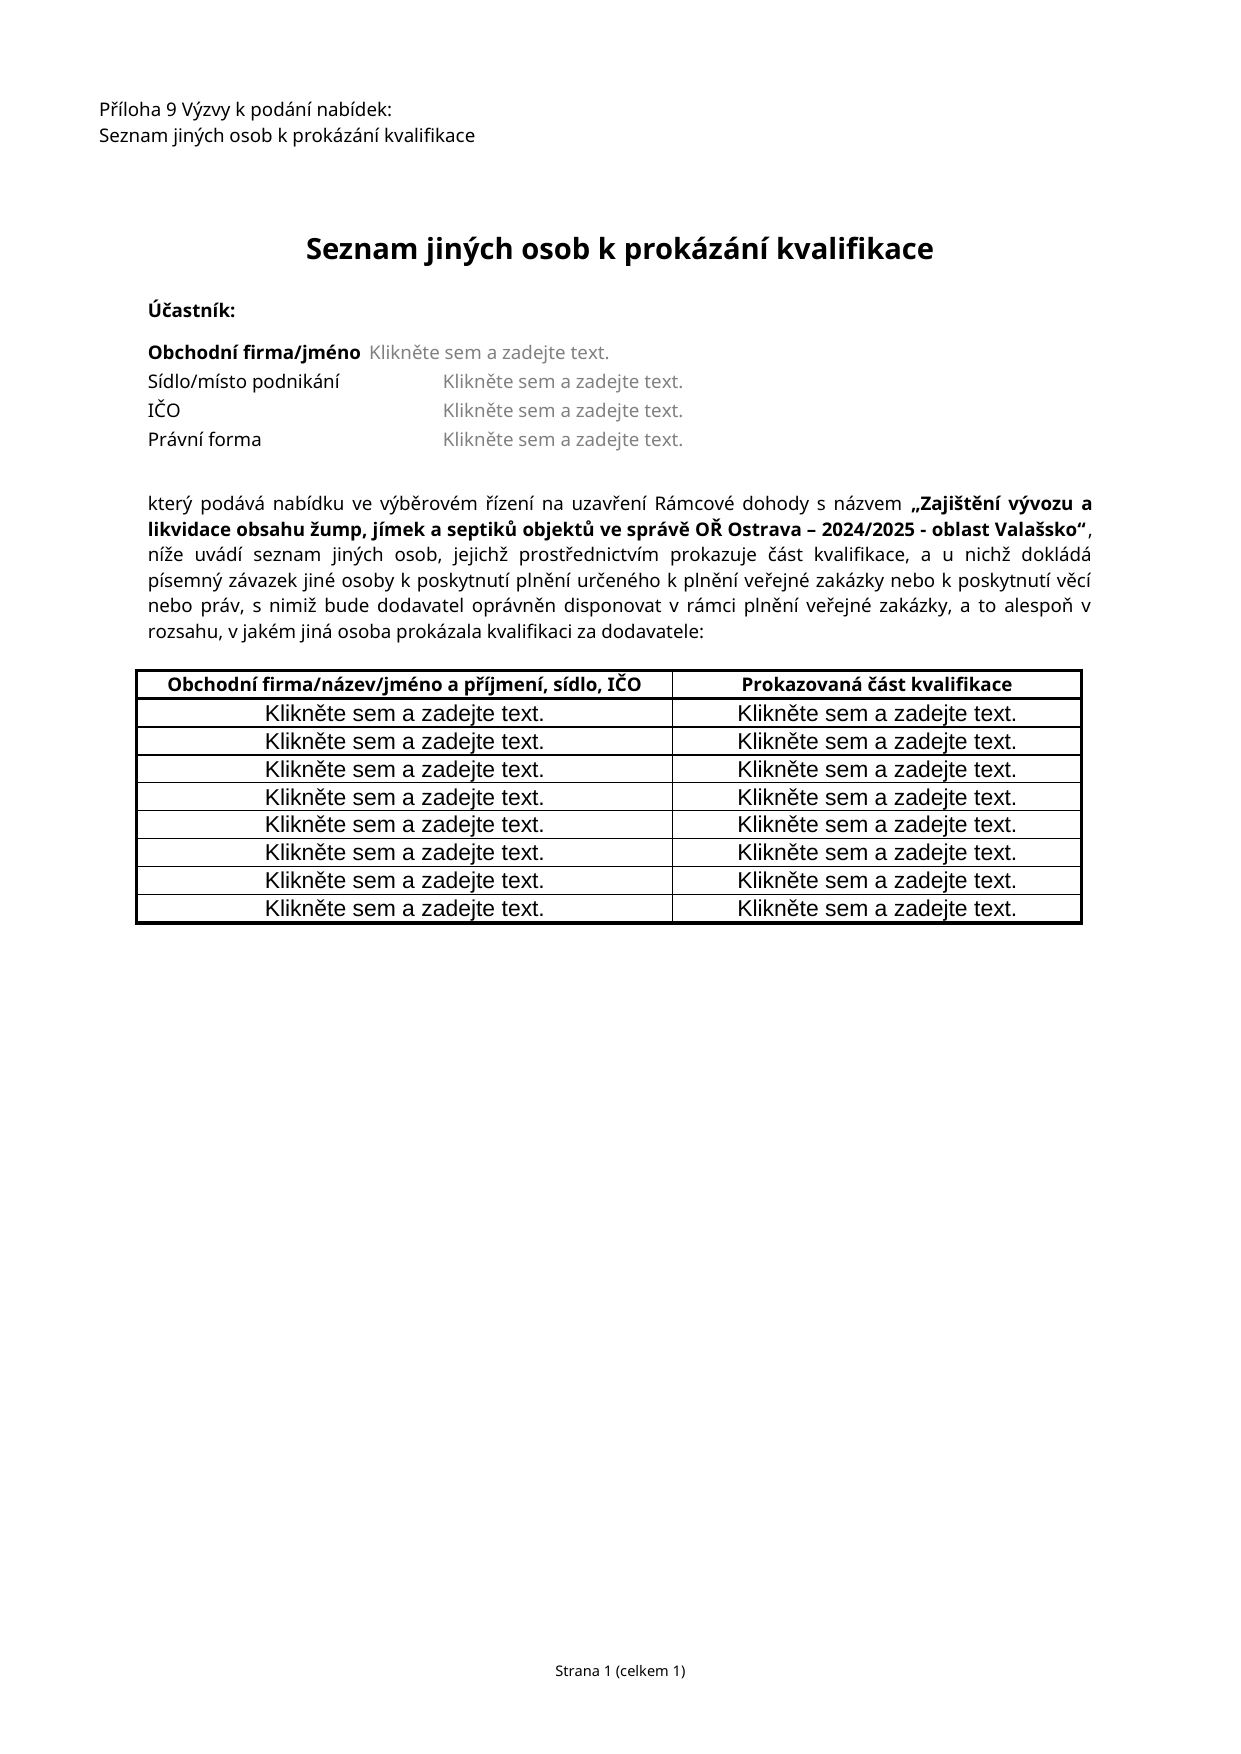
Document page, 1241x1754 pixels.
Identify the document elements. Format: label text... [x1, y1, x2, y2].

title Seznam jiných osob k prokázání kvalifikace [148, 228, 1093, 268]
table_header Obchodní firma/název/jméno a příjmení, sídlo, IČO [138, 672, 672, 697]
text Právní forma [148, 423, 1093, 452]
table_header Prokazovaná část kvalifikace [673, 672, 1080, 697]
text Účastník: [148, 293, 1093, 324]
text IČO [148, 394, 1093, 423]
text Obchodní firma/jméno [148, 336, 1093, 365]
text který podává nabídku ve výběrovém řízení na uzavření Rámcové dohody s názvem „Zajištění vývozu a likvidace obsahu žump, jímek a septiků objektů ve správě OŘ Ostrava – 2024/2025 - oblast Valašsko“, níže uvádí seznam jiných osob, jejichž prostřednictvím prokazuje část kvalifikace, a u nichž dokládá písemný závazek jiné osoby k poskytnutí plnění určeného k plnění veřejné zakázky nebo k poskytnutí věcí nebo práv, s nimiž bude dodavatel oprávněn disponovat v rámci plnění veřejné zakázky, a to alespoň v rozsahu, v jakém jiná osoba prokázala kvalifikaci za dodavatele: [148, 490, 1093, 643]
text Sídlo/místo podnikání [148, 365, 1093, 394]
